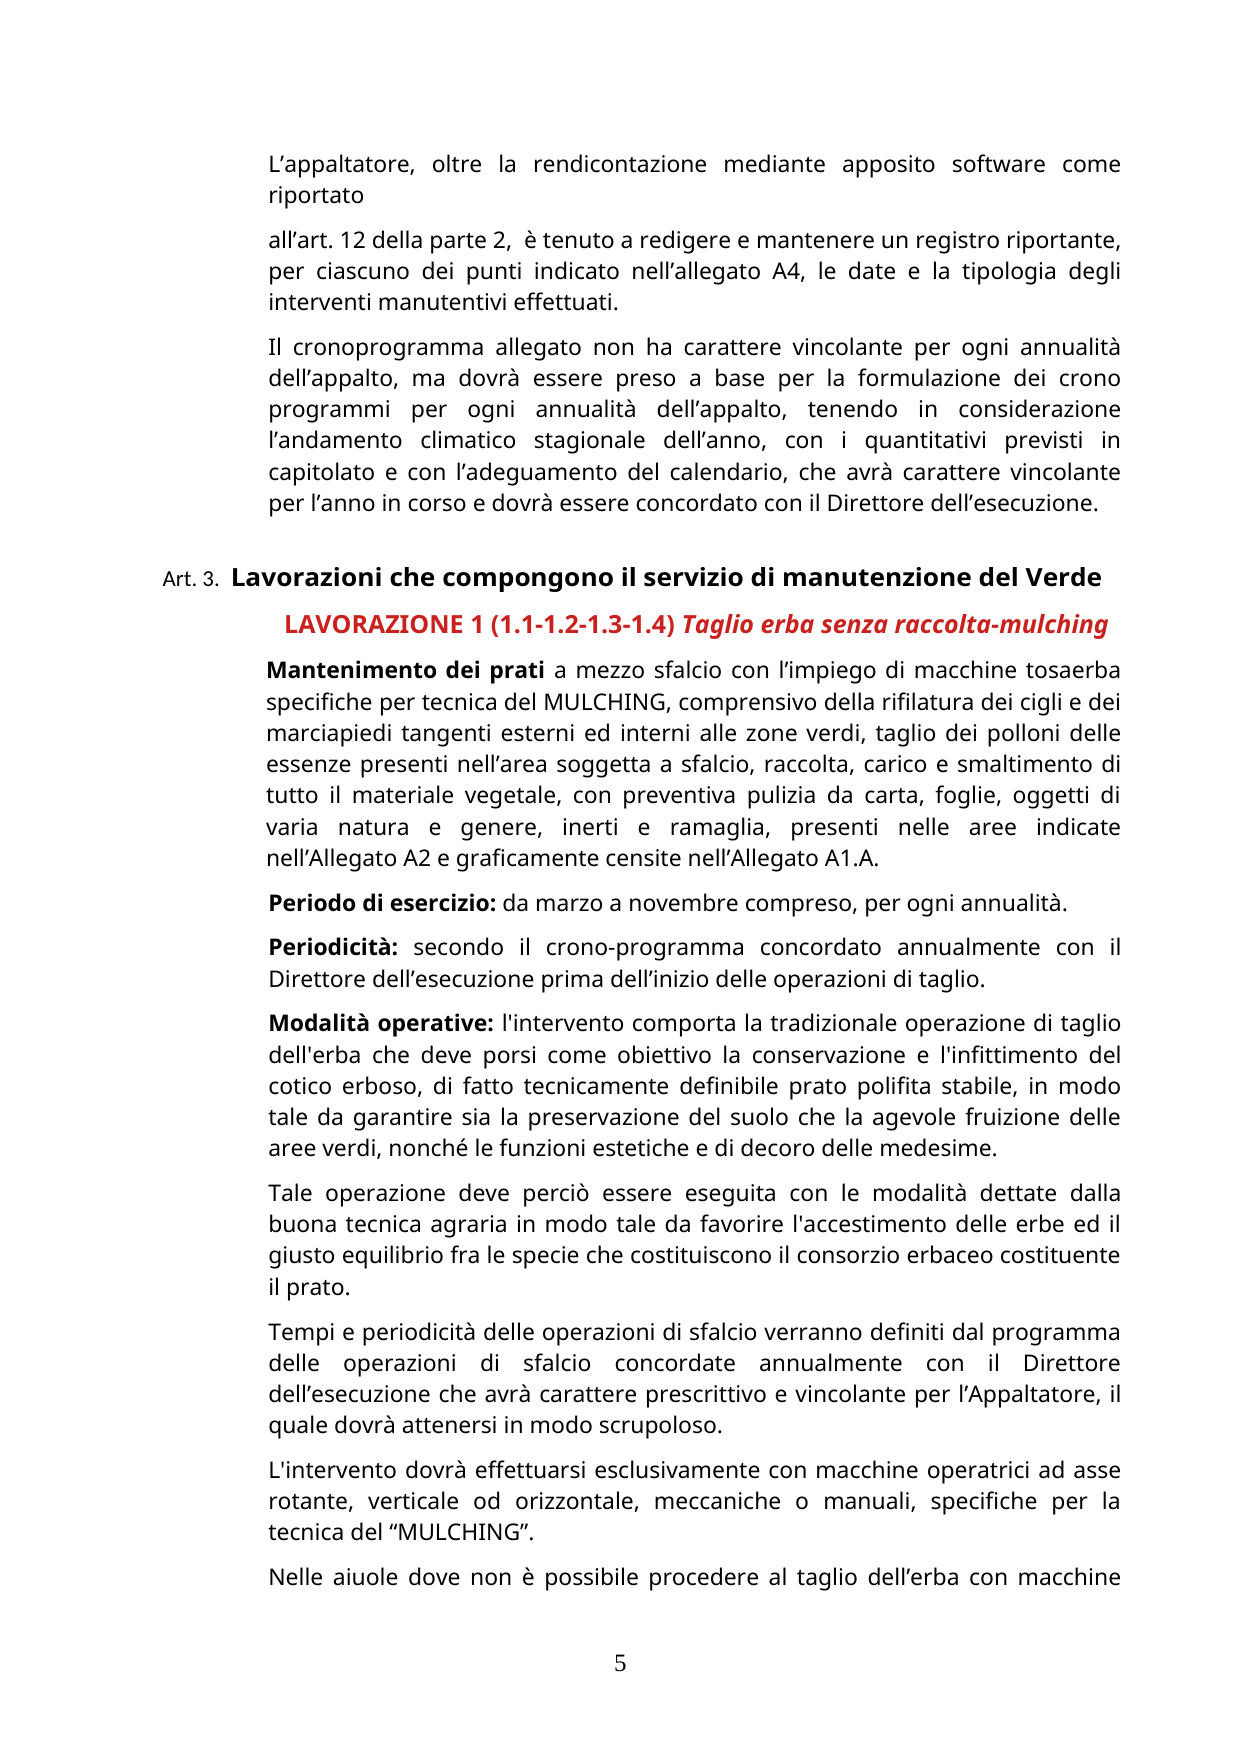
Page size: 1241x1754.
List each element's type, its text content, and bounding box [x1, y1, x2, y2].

text Modalità operative: l'intervento comporta la tradizionale operazione di taglio dell'erba che deve porsi come obiettivo la conservazione e l'infittimento del cotico erboso, di fatto tecnicamente definibile prato polifita stabile, in modo tale da garantire sia la preservazione del suolo che la agevole fruizione delle aree verdi, nonché le funzioni estetiche e di decoro delle medesime. [268, 1007, 1122, 1163]
list Lavorazioni che compongono il servizio di manutenzione del Verde [153, 559, 1122, 593]
text Il cronoprogramma allegato non ha carattere vincolante per ogni annualità dell’appalto, ma dovrà essere preso a base per la formulazione dei crono programmi per ogni annualità dell’appalto, tenendo in considerazione l’andamento climatico stagionale dell’anno, con i quantitativi previsti in capitolato e con l’adeguamento del calendario, che avrà carattere vincolante per l’anno in corso e dovrà essere concordato con il Direttore dell’esecuzione. [268, 331, 1122, 518]
text L'intervento dovrà effettuarsi esclusivamente con macchine operatrici ad asse rotante, verticale od orizzontale, meccaniche o manuali, specifiche per la tecnica del “MULCHING”. [268, 1454, 1122, 1548]
text all’art. 12 della parte 2, è tenuto a redigere e mantenere un registro riportante, per ciascuno dei punti indicato nell’allegato A4, le date e la tipologia degli interventi manutentivi effettuati. [268, 223, 1122, 317]
text Tale operazione deve perciò essere eseguita con le modalità dettate dalla buona tecnica agraria in modo tale da favorire l'accestimento delle erbe ed il giusto equilibrio fra le specie che costituiscono il consorzio erbaceo costituente il prato. [268, 1177, 1122, 1302]
text Mantenimento dei prati a mezzo sfalcio con l’impiego di macchine tosaerba specifiche per tecnica del MULCHING, comprensivo della rifilatura dei cigli e dei marciapiedi tangenti esterni ed interni alle zone verdi, taglio dei polloni delle essenze presenti nell’area soggetta a sfalcio, raccolta, carico e smaltimento di tutto il materiale vegetale, con preventiva pulizia da carta, foglie, oggetti di varia natura e genere, inerti e ramaglia, presenti nelle aree indicate nell’Allegato A2 e graficamente censite nell’Allegato A1.A. [266, 654, 1122, 873]
text L’appaltatore, oltre la rendicontazione mediante apposito software come riportato [268, 148, 1122, 210]
text LAVORAZIONE 1 (1.1-1.2-1.3-1.4) Taglio erba senza raccolta-mulching [284, 607, 1122, 641]
text Tempi e periodicità delle operazioni di sfalcio verranno definiti dal programma delle operazioni di sfalcio concordate annualmente con il Direttore dell’esecuzione che avrà carattere prescrittivo e vincolante per l’Appaltatore, il quale dovrà attenersi in modo scrupoloso. [268, 1315, 1122, 1440]
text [268, 1561, 1122, 1592]
text Periodicità: secondo il crono-programma concordato annualmente con il Direttore dell’esecuzione prima dell’inizio delle operazioni di taglio. [268, 931, 1122, 994]
text Periodo di esercizio: da marzo a novembre compreso, per ogni annualità. [268, 887, 1122, 918]
